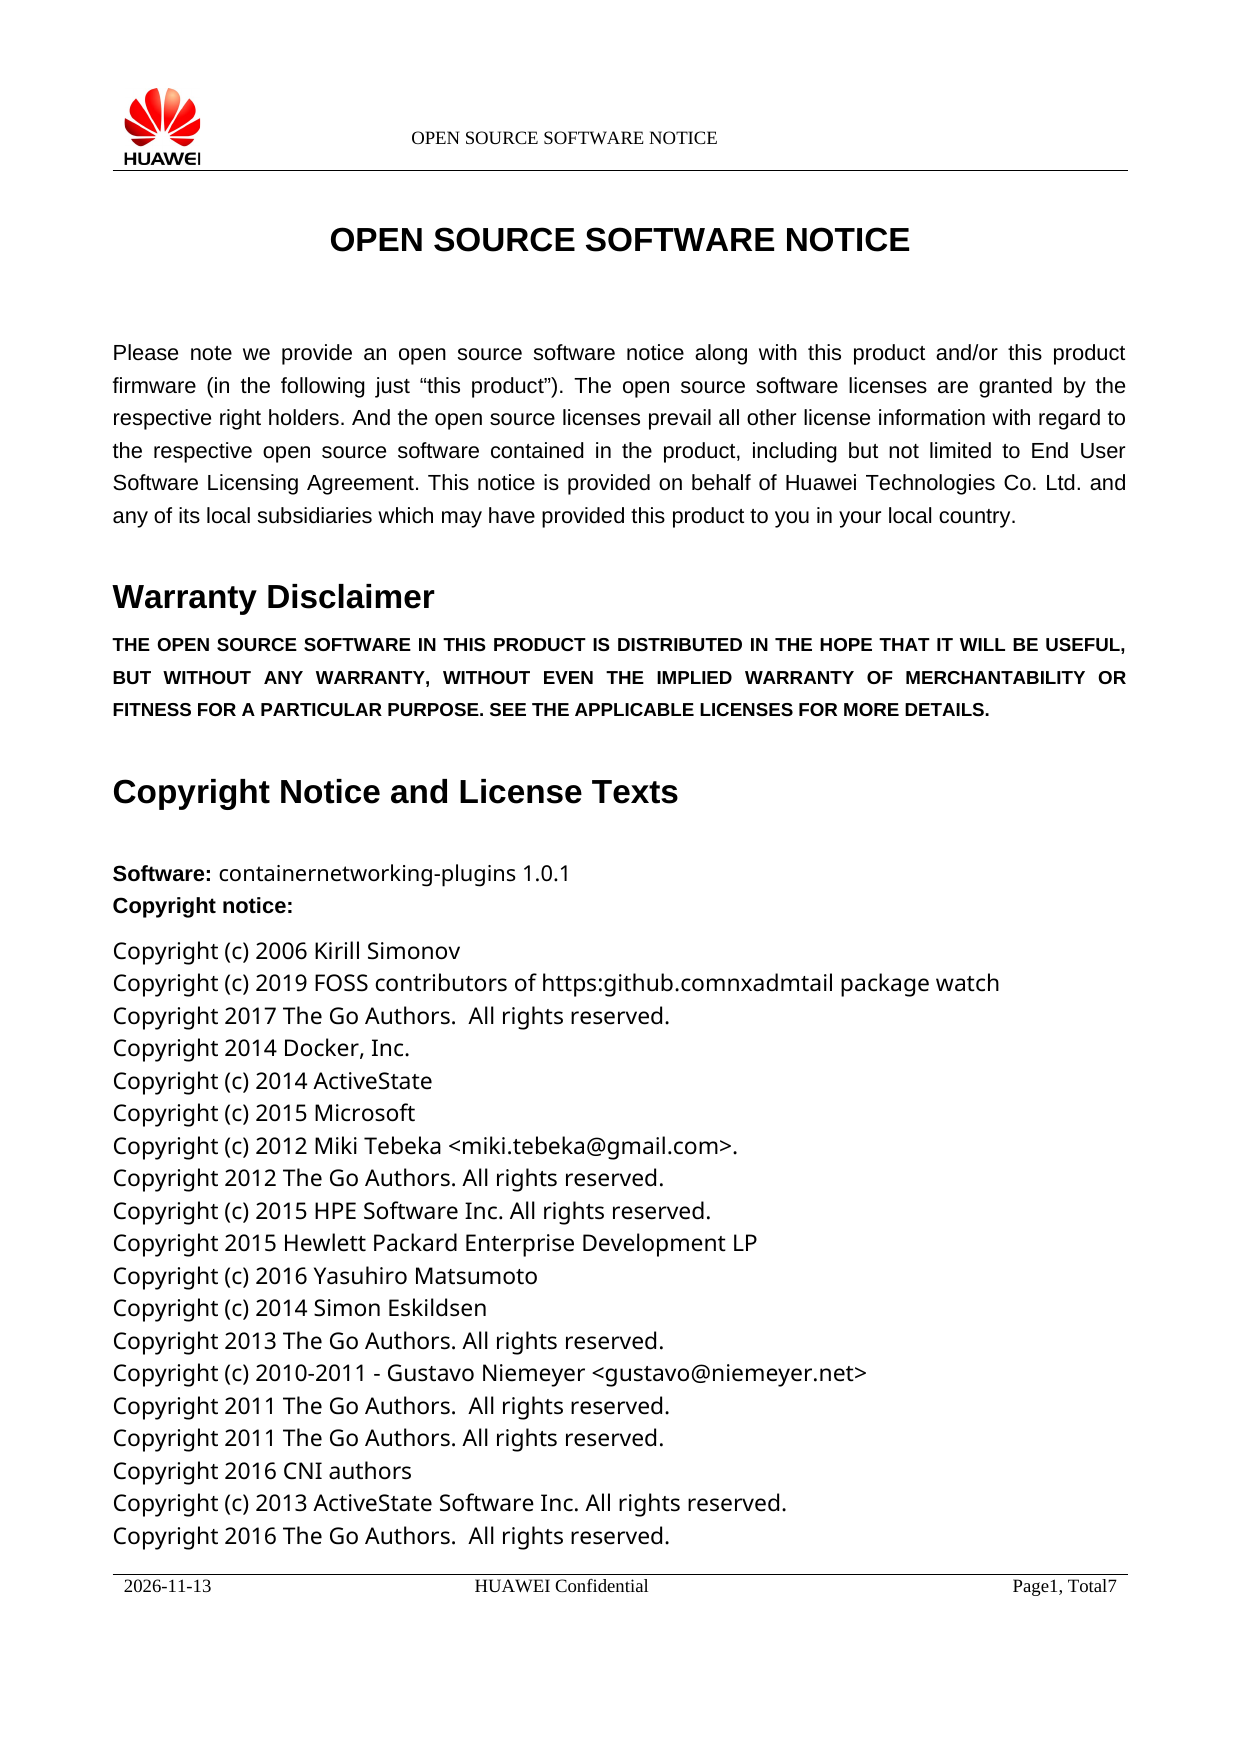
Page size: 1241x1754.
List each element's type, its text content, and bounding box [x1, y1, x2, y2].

text The open source software in this product is distributed in the hope that it will be useful, but WITHOUT ANY WARRANTY, without even the implied warranty of MERCHANTABILITY or FITNESS FOR A PARTICULAR PURPOSE. See the applicable licenses for more details. [112, 629, 1128, 726]
text Copyright Notice and License Texts [112, 759, 1128, 824]
text OPEN SOURCE SOFTWARE NOTICE [112, 206, 1128, 271]
title Software: containernetworking-plugins 1.0.1 [112, 856, 1128, 889]
text Warranty Disclaimer [112, 564, 1128, 629]
text Copyright notice: [112, 889, 1128, 921]
text Please note we provide an open source software notice along with this product and/or this product firmware (in the following just “this product”). The open source software licenses are granted by the respective right holders. And the open source licenses prevail all other license information with regard to the respective open source software contained in the product, including but not limited to End User Software Licensing Agreement. This notice is provided on behalf of Huawei Technologies Co. Ltd. and any of its local subsidiaries which may have provided this product to you in your local country. [112, 336, 1128, 531]
picture [124, 88, 201, 165]
